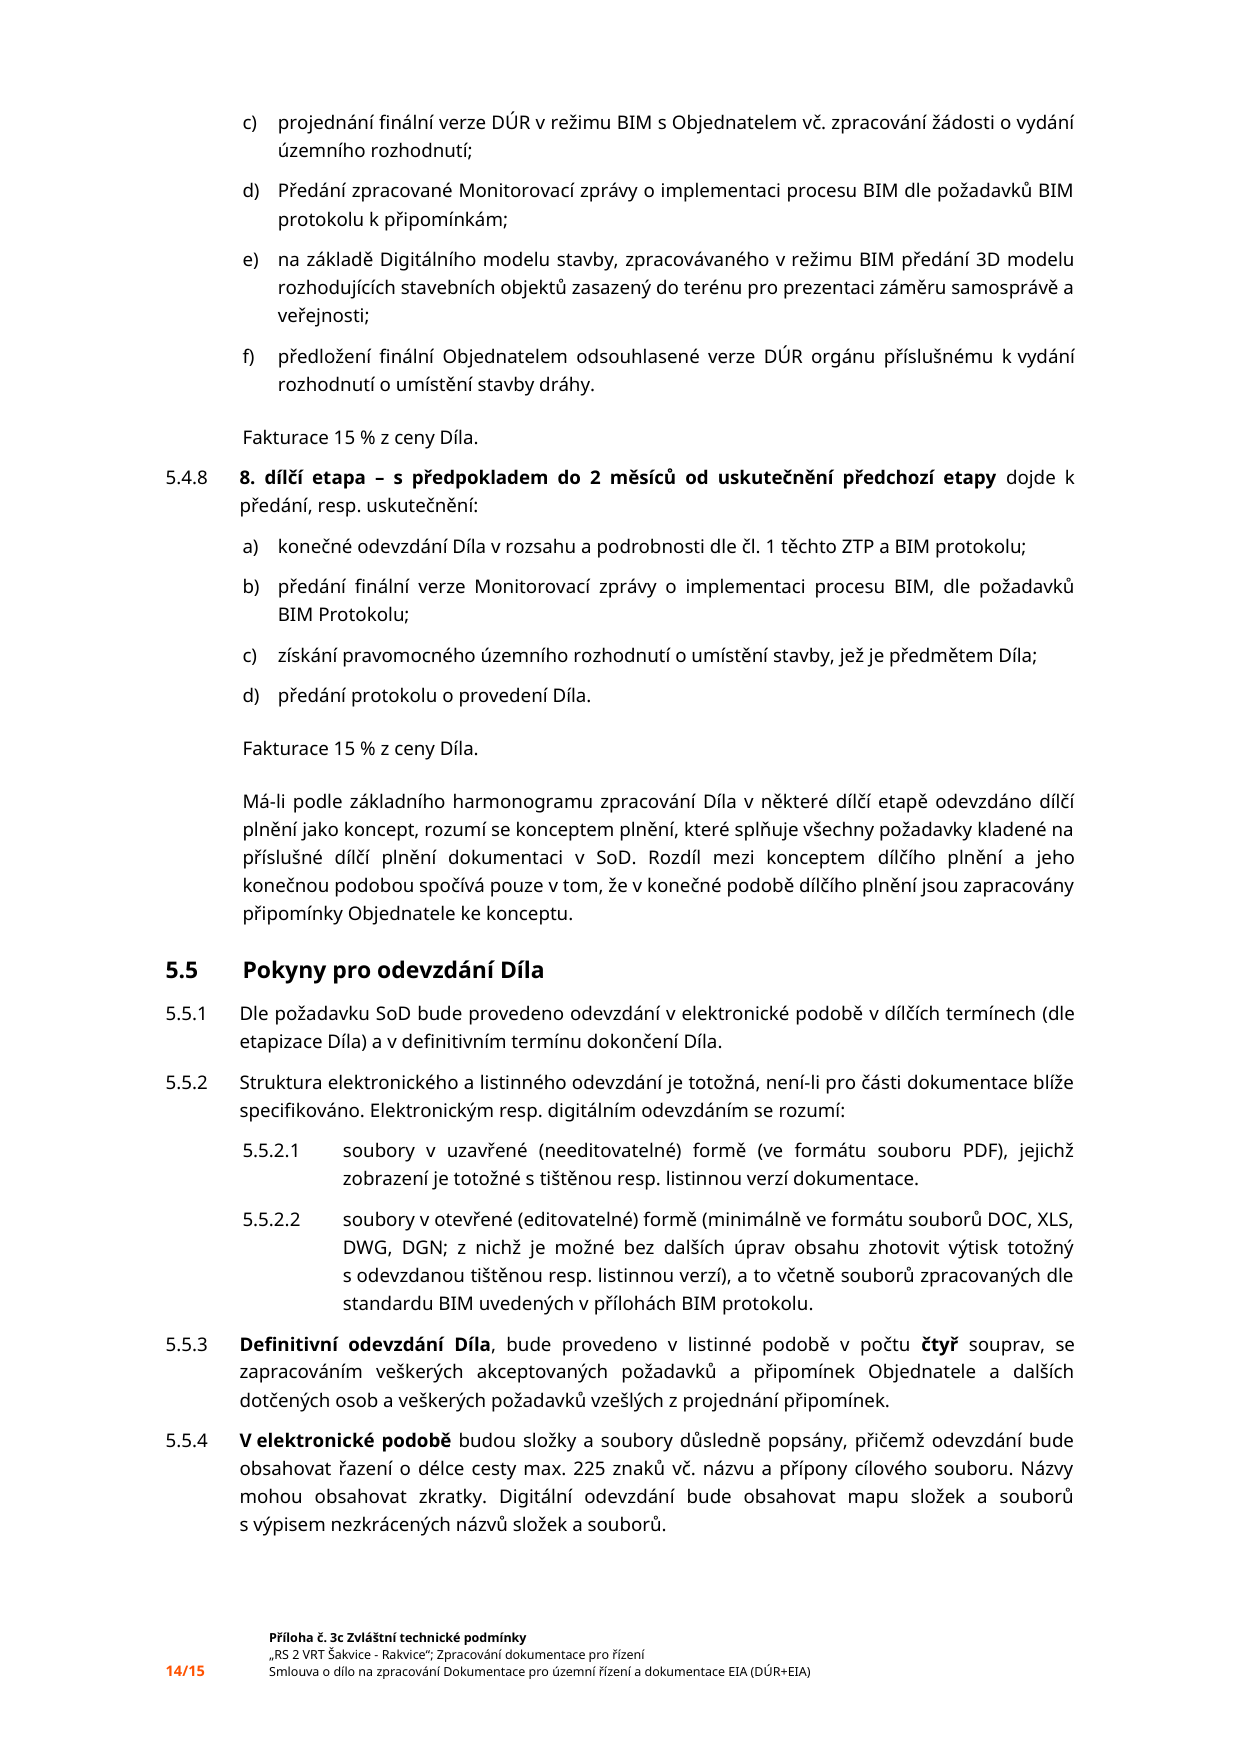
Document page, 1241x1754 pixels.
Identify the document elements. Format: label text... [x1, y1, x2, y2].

list získání pravomocného územního rozhodnutí o umístění stavby, jež je předmětem Díla; [242, 642, 1075, 668]
text 8. dílčí etapa – s předpokladem do 2 měsíců od uskutečnění předchozí etapy dojde k předání, resp. uskutečnění: [165, 464, 1075, 518]
list předání finální verze Monitorovací zprávy o implementaci procesu BIM, dle požadavků BIM Protokolu; [242, 573, 1075, 627]
text Pokyny pro odevzdání Díla [165, 954, 1075, 985]
list projednání finální verze DÚR v režimu BIM s Objednatelem vč. zpracování žádosti o vydání územního rozhodnutí; [242, 109, 1075, 163]
list předložení finální Objednatelem odsouhlasené verze DÚR orgánu příslušnému k vydání rozhodnutí o umístění stavby dráhy. [242, 343, 1075, 396]
text Fakturace 15 % z ceny Díla. [242, 736, 1075, 761]
text soubory v otevřené (editovatelné) formě (minimálně ve formátu souborů DOC, XLS, DWG, DGN; z nichž je možné bez dalších úprav obsahu zhotovit výtisk totožný s odevzdanou tištěnou resp. listinnou verzí), a to včetně souborů zpracovaných dle standardu BIM uvedených v přílohách BIM protokolu. [242, 1206, 1075, 1316]
text V elektronické podobě budou složky a soubory důsledně popsány, přičemž odevzdání bude obsahovat řazení o délce cesty max. 225 znaků vč. názvu a přípony cílového souboru. Názvy mohou obsahovat zkratky. Digitální odevzdání bude obsahovat mapu složek a souborů s výpisem nezkrácených názvů složek a souborů. [165, 1427, 1075, 1537]
text Má-li podle základního harmonogramu zpracování Díla v některé dílčí etapě odevzdáno dílčí plnění jako koncept, rozumí se konceptem plnění, které splňuje všechny požadavky kladené na příslušné dílčí plnění dokumentaci v SoD. Rozdíl mezi konceptem dílčího plnění a jeho konečnou podobou spočívá pouze v tom, že v konečné podobě dílčího plnění jsou zapracovány připomínky Objednatele ke konceptu. [242, 789, 1075, 926]
text Definitivní odevzdání Díla, bude provedeno v listinné podobě v počtu čtyř souprav, se zapracováním veškerých akceptovaných požadavků a připomínek Objednatele a dalších dotčených osob a veškerých požadavků vzešlých z projednání připomínek. [165, 1331, 1075, 1412]
list na základě Digitálního modelu stavby, zpracovávaného v režimu BIM předání 3D modelu rozhodujících stavebních objektů zasazený do terénu pro prezentaci záměru samosprávě a veřejnosti; [242, 246, 1075, 328]
text Struktura elektronického a listinného odevzdání je totožná, není-li pro části dokumentace blíže specifikováno. Elektronickým resp. digitálním odevzdáním se rozumí: [165, 1069, 1075, 1123]
list Předání zpracované Monitorovací zprávy o implementaci procesu BIM dle požadavků BIM protokolu k připomínkám; [242, 178, 1075, 231]
list předání protokolu o provedení Díla. [242, 683, 1075, 708]
list konečné odevzdání Díla v rozsahu a podrobnosti dle čl. 1 těchto ZTP a BIM protokolu; [242, 533, 1075, 558]
text Fakturace 15 % z ceny Díla. [242, 424, 1075, 449]
text soubory v uzavřené (needitovatelné) formě (ve formátu souboru PDF), jejichž zobrazení je totožné s tištěnou resp. listinnou verzí dokumentace. [242, 1138, 1075, 1191]
text Dle požadavku SoD bude provedeno odevzdání v elektronické podobě v dílčích termínech (dle etapizace Díla) a v definitivním termínu dokončení Díla. [165, 1001, 1075, 1054]
